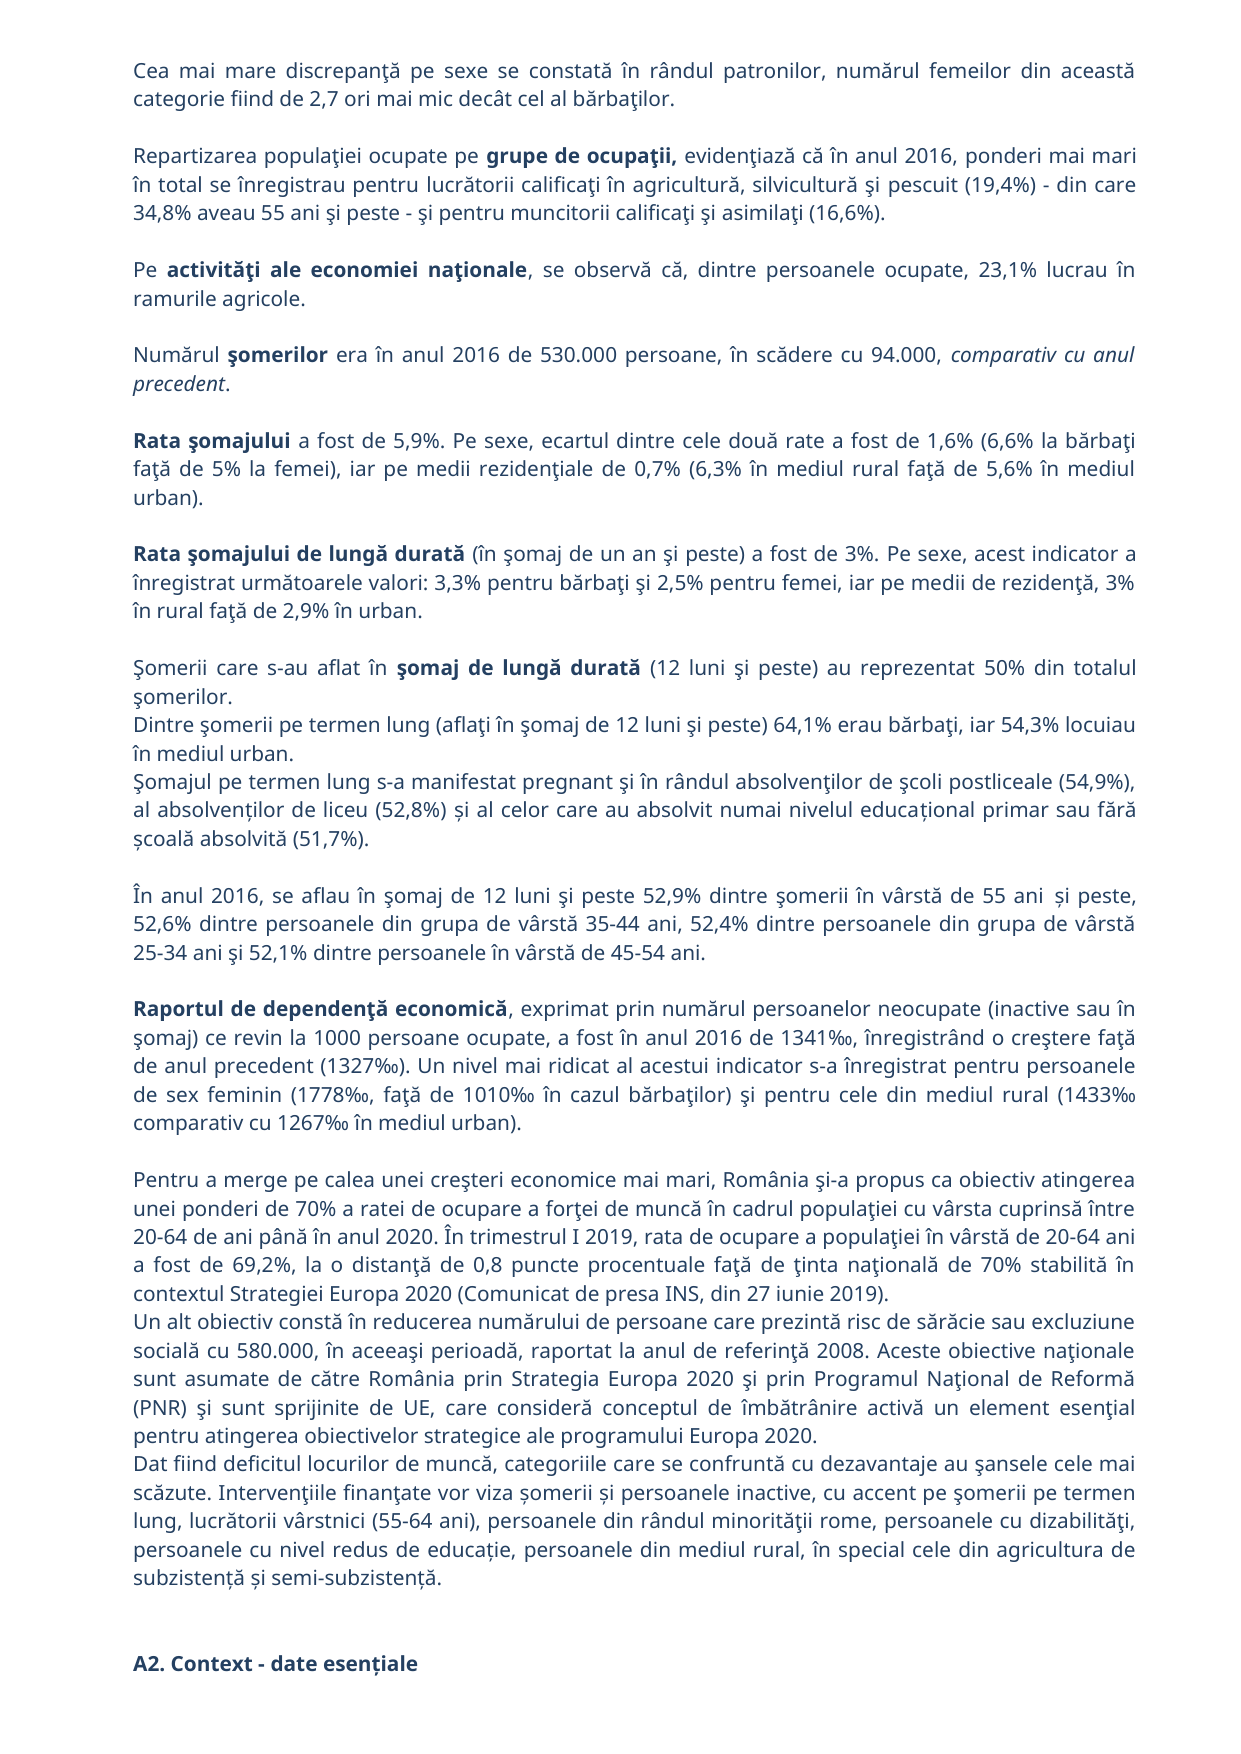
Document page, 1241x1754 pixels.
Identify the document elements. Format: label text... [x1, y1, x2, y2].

text Dat fiind deficitul locurilor de muncă, categoriile care se confruntă cu dezavantaje au şansele cele mai scăzute. Intervenţiile finanţate vor viza șomerii și persoanele inactive, cu accent pe şomerii pe termen lung, lucrătorii vârstnici (55-64 ani), persoanele din rândul minorităţii rome, persoanele cu dizabilităţi, persoanele cu nivel redus de educație, persoanele din mediul rural, în special cele din agricultura de subzistență și semi-subzistență. [133, 1449, 1137, 1592]
text Rata şomajului a fost de 5,9%. Pe sexe, ecartul dintre cele două rate a fost de 1,6% (6,6% la bărbaţi faţă de 5% la femei), iar pe medii rezidenţiale de 0,7% (6,3% în mediul rural faţă de 5,6% în mediul urban). [133, 426, 1137, 511]
text Un alt obiectiv constă în reducerea numărului de persoane care prezintă risc de sărăcie sau excluziune socială cu 580.000, în aceeaşi perioadă, raportat la anul de referinţă 2008. Aceste obiective naţionale sunt asumate de către România prin Strategia Europa 2020 şi prin Programul Naţional de Reformă (PNR) şi sunt sprijinite de UE, care consideră conceptul de îmbătrânire activă un element esenţial pentru atingerea obiectivelor strategice ale programului Europa 2020. [133, 1307, 1137, 1449]
text Numărul şomerilor era în anul 2016 de 530.000 persoane, în scădere cu 94.000, comparativ cu anul precedent. [133, 341, 1137, 397]
text Şomajul pe termen lung s-a manifestat pregnant şi în rândul absolvenţilor de şcoli postliceale (54,9%), al absolvenților de liceu (52,8%) și al celor care au absolvit numai nivelul educațional primar sau fără școală absolvită (51,7%). [133, 767, 1137, 852]
text Raportul de dependenţă economică, exprimat prin numărul persoanelor neocupate (inactive sau în şomaj) ce revin la 1000 persoane ocupate, a fost în anul 2016 de 1341‰, înregistrând o creştere faţă de anul precedent (1327‰). Un nivel mai ridicat al acestui indicator s-a înregistrat pentru persoanele de sex feminin (1778‰, faţă de 1010‰ în cazul bărbaţilor) şi pentru cele din mediul rural (1433‰ comparativ cu 1267‰ în mediul urban). [133, 994, 1137, 1137]
text A2. Context - date esențiale [133, 1649, 1137, 1677]
text Pe activităţi ale economiei naţionale, se observă că, dintre persoanele ocupate, 23,1% lucrau în ramurile agricole. [133, 255, 1137, 312]
text Pentru a merge pe calea unei creşteri economice mai mari, România şi-a propus ca obiectiv atingerea unei ponderi de 70% a ratei de ocupare a forţei de muncă în cadrul populaţiei cu vârsta cuprinsă între 20-64 de ani până în anul 2020. În trimestrul I 2019, rata de ocupare a populaţiei în vârstă de 20-64 ani a fost de 69,2%, la o distanţă de 0,8 puncte procentuale faţă de ţinta naţională de 70% stabilită în contextul Strategiei Europa 2020 (Comunicat de presa INS, din 27 iunie 2019). [133, 1165, 1137, 1307]
text Repartizarea populaţiei ocupate pe grupe de ocupaţii, evidenţiază că în anul 2016, ponderi mai mari în total se înregistrau pentru lucrătorii calificaţi în agricultură, silvicultură şi pescuit (19,4%) - din care 34,8% aveau 55 ani şi peste - şi pentru muncitorii calificaţi şi asimilaţi (16,6%). [133, 141, 1137, 227]
text Dintre şomerii pe termen lung (aflaţi în şomaj de 12 luni şi peste) 64,1% erau bărbaţi, iar 54,3% locuiau în mediul urban. [133, 710, 1137, 767]
text Rata şomajului de lungă durată (în şomaj de un an şi peste) a fost de 3%. Pe sexe, acest indicator a înregistrat următoarele valori: 3,3% pentru bărbaţi şi 2,5% pentru femei, iar pe medii de rezidenţă, 3% în rural faţă de 2,9% în urban. [133, 539, 1137, 625]
text Şomerii care s-au aflat în şomaj de lungă durată (12 luni şi peste) au reprezentat 50% din totalul şomerilor. [133, 653, 1137, 710]
text În anul 2016, se aflau în şomaj de 12 luni şi peste 52,9% dintre şomerii în vârstă de 55 ani și peste, 52,6% dintre persoanele din grupa de vârstă 35-44 ani, 52,4% dintre persoanele din grupa de vârstă 25-34 ani şi 52,1% dintre persoanele în vârstă de 45-54 ani. [133, 881, 1137, 966]
text Cea mai mare discrepanţă pe sexe se constată în rândul patronilor, numărul femeilor din această categorie fiind de 2,7 ori mai mic decât cel al bărbaţilor. [133, 56, 1137, 113]
